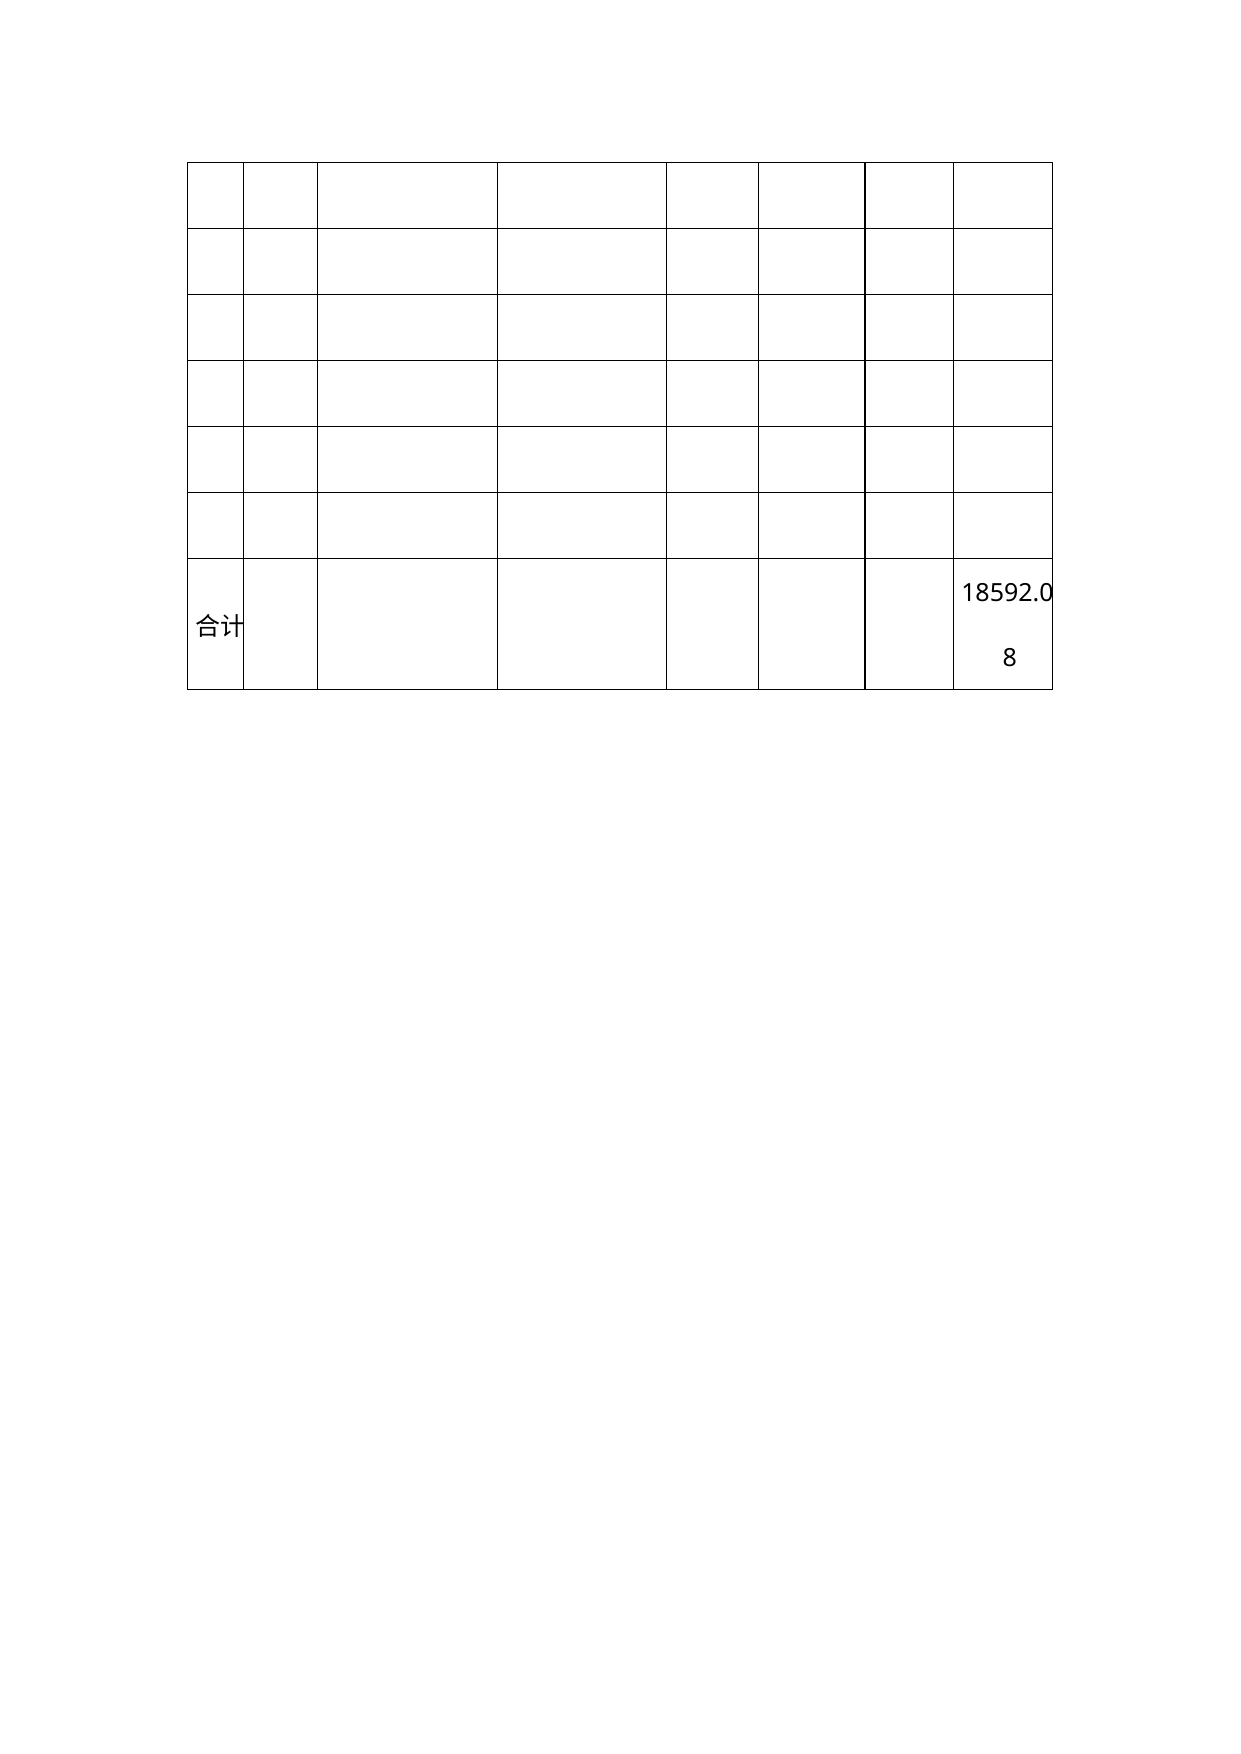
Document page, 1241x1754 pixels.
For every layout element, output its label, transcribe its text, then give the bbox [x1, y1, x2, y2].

table_cell [498, 163, 666, 228]
table_cell [318, 559, 497, 689]
table_cell [188, 163, 243, 228]
table_cell [244, 163, 317, 228]
table_cell [188, 493, 243, 558]
table_cell 18592.08 [954, 559, 1052, 689]
table_cell [667, 361, 758, 426]
table_cell [759, 559, 864, 689]
table_cell [866, 427, 953, 492]
table_cell [667, 493, 758, 558]
table_cell [954, 427, 1052, 492]
table_cell [667, 427, 758, 492]
table_cell [318, 493, 497, 558]
table_cell [498, 493, 666, 558]
table_cell [759, 229, 864, 294]
table_cell [667, 229, 758, 294]
table_cell [759, 427, 864, 492]
table_cell [318, 163, 497, 228]
table_cell [244, 295, 317, 360]
table_cell [954, 163, 1052, 228]
table_cell [244, 427, 317, 492]
table_cell [498, 361, 666, 426]
table_cell [759, 361, 864, 426]
table_cell [498, 559, 666, 689]
table_cell [244, 229, 317, 294]
table_cell [188, 427, 243, 492]
table_cell [188, 361, 243, 426]
table_cell [667, 295, 758, 360]
table_cell [866, 361, 953, 426]
table_cell [667, 559, 758, 689]
table_cell [318, 295, 497, 360]
table_cell 合计 [188, 559, 243, 689]
table_cell [498, 295, 666, 360]
table_cell [318, 427, 497, 492]
table_cell [866, 559, 953, 689]
table_cell [759, 493, 864, 558]
table_cell [954, 493, 1052, 558]
table_cell [866, 295, 953, 360]
table_cell [318, 361, 497, 426]
table_cell [188, 229, 243, 294]
table_cell [244, 361, 317, 426]
table_cell [188, 295, 243, 360]
table_cell [866, 493, 953, 558]
table_cell [866, 163, 953, 228]
table_cell [954, 229, 1052, 294]
table_cell [318, 229, 497, 294]
table_cell [244, 493, 317, 558]
table_cell [759, 295, 864, 360]
table_cell [498, 427, 666, 492]
table_cell [954, 295, 1052, 360]
table_cell [759, 163, 864, 228]
table_cell [667, 163, 758, 228]
table_cell [954, 361, 1052, 426]
table_cell [244, 559, 317, 689]
table_cell [498, 229, 666, 294]
table_cell [866, 229, 953, 294]
